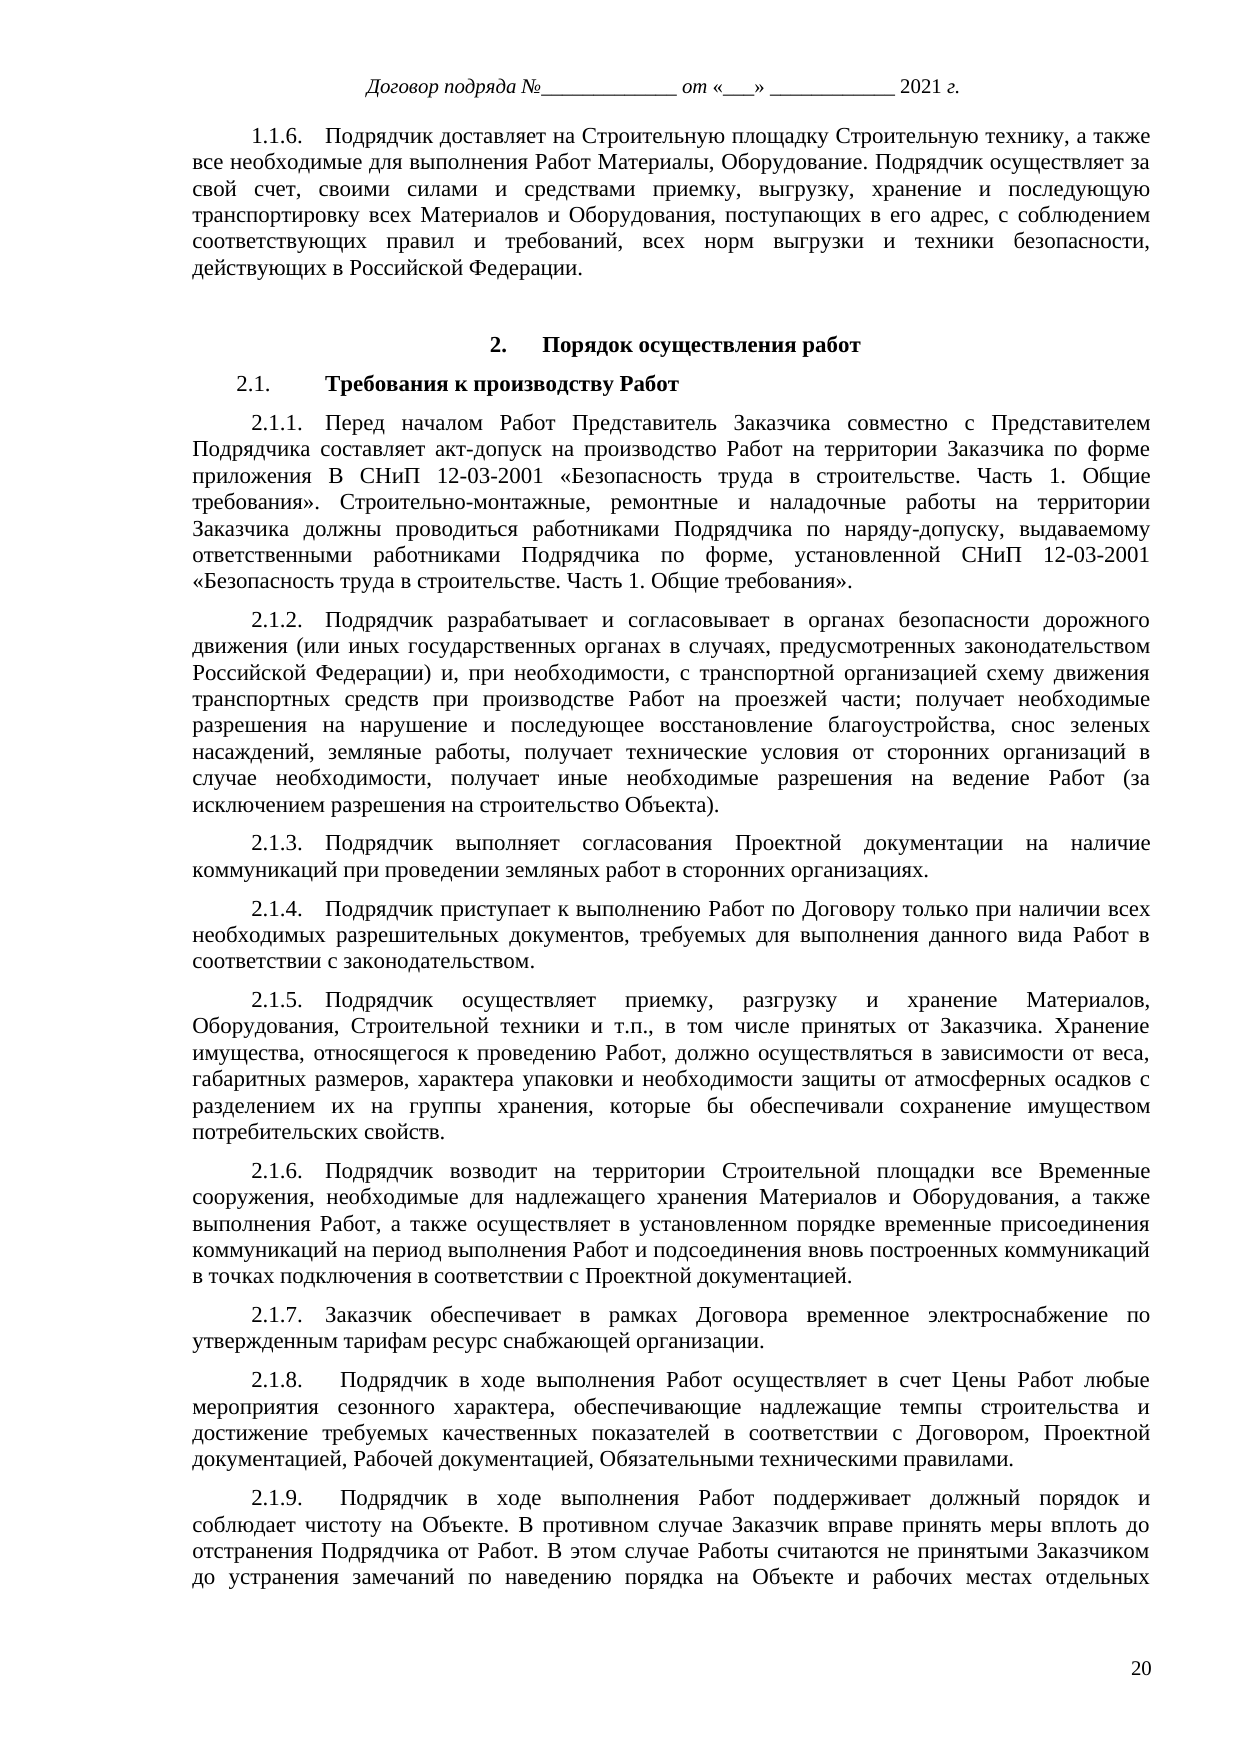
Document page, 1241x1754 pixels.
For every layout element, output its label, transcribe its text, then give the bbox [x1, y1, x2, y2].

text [192, 1484, 1152, 1590]
text Заказчик обеспечивает в рамках Договора временное электроснабжение по утвержденным тарифам ресурс снабжающей организации. [192, 1301, 1152, 1354]
text Подрядчик осуществляет приемку, разгрузку и хранение Материалов, Оборудования, Строительной техники и т.п., в том числе принятых от Заказчика. Хранение имущества, относящегося к проведению Работ, должно осуществляться в зависимости от веса, габаритных размеров, характера упаковки и необходимости защиты от атмосферных осадков с разделением их на группы хранения, которые бы обеспечивали сохранение имуществом потребительских свойств. [192, 986, 1152, 1144]
text Подрядчик возводит на территории Строительной площадки все Временные сооружения, необходимые для надлежащего хранения Материалов и Оборудования, а также выполнения Работ, а также осуществляет в установленном порядке временные присоединения коммуникаций на период выполнения Работ и подсоединения вновь построенных коммуникаций в точках подключения в соответствии с Проектной документацией. [192, 1157, 1152, 1289]
text Подрядчик доставляет на Строительную площадку Строительную технику, а также все необходимые для выполнения Работ Материалы, Оборудование. Подрядчик осуществляет за свой счет, своими силами и средствами приемку, выгрузку, хранение и последующую транспортировку всех Материалов и Оборудования, поступающих в его адрес, с соблюдением соответствующих правил и требований, всех норм выгрузки и техники безопасности, действующих в Российской Федерации. [192, 122, 1152, 280]
text Подрядчик разрабатывает и согласовывает в органах безопасности дорожного движения (или иных государственных органах в случаях, предусмотренных законодательством Российской Федерации) и, при необходимости, с транспортной организацией схему движения транспортных средств при производстве Работ на проезжей части; получает необходимые разрешения на нарушение и последующее восстановление благоустройства, снос зеленых насаждений, земляные работы, получает технические условия от сторонних организаций в случае необходимости, получает иные необходимые разрешения на ведение Работ (за исключением разрешения на строительство Объекта). [192, 606, 1152, 817]
text Подрядчик приступает к выполнению Работ по Договору только при наличии всех необходимых разрешительных документов, требуемых для выполнения данного вида Работ в соответствии с законодательством. [192, 895, 1152, 974]
text Перед началом Работ Представитель Заказчика совместно с Представителем Подрядчика составляет акт-допуск на производство Работ на территории Заказчика по форме приложения В СНиП 12-03-2001 «Безопасность труда в строительстве. Часть 1. Общие требования». Строительно-монтажные, ремонтные и наладочные работы на территории Заказчика должны проводиться работниками Подрядчика по наряду-допуску, выдаваемому ответственными работниками Подрядчика по форме, установленной СНиП 12-03-2001 «Безопасность труда в строительстве. Часть 1. Общие требования». [192, 409, 1152, 594]
text Порядок осуществления работ [177, 331, 1152, 358]
text Требования к производству Работ [177, 370, 1152, 397]
text Подрядчик в ходе выполнения Работ осуществляет в счет Цены Работ любые мероприятия сезонного характера, обеспечивающие надлежащие темпы строительства и достижение требуемых качественных показателей в соответствии с Договором, Проектной документацией, Рабочей документацией, Обязательными техническими правилами. [192, 1366, 1152, 1472]
text Подрядчик выполняет согласования Проектной документации на наличие коммуникаций при проведении земляных работ в сторонних организациях. [192, 829, 1152, 882]
